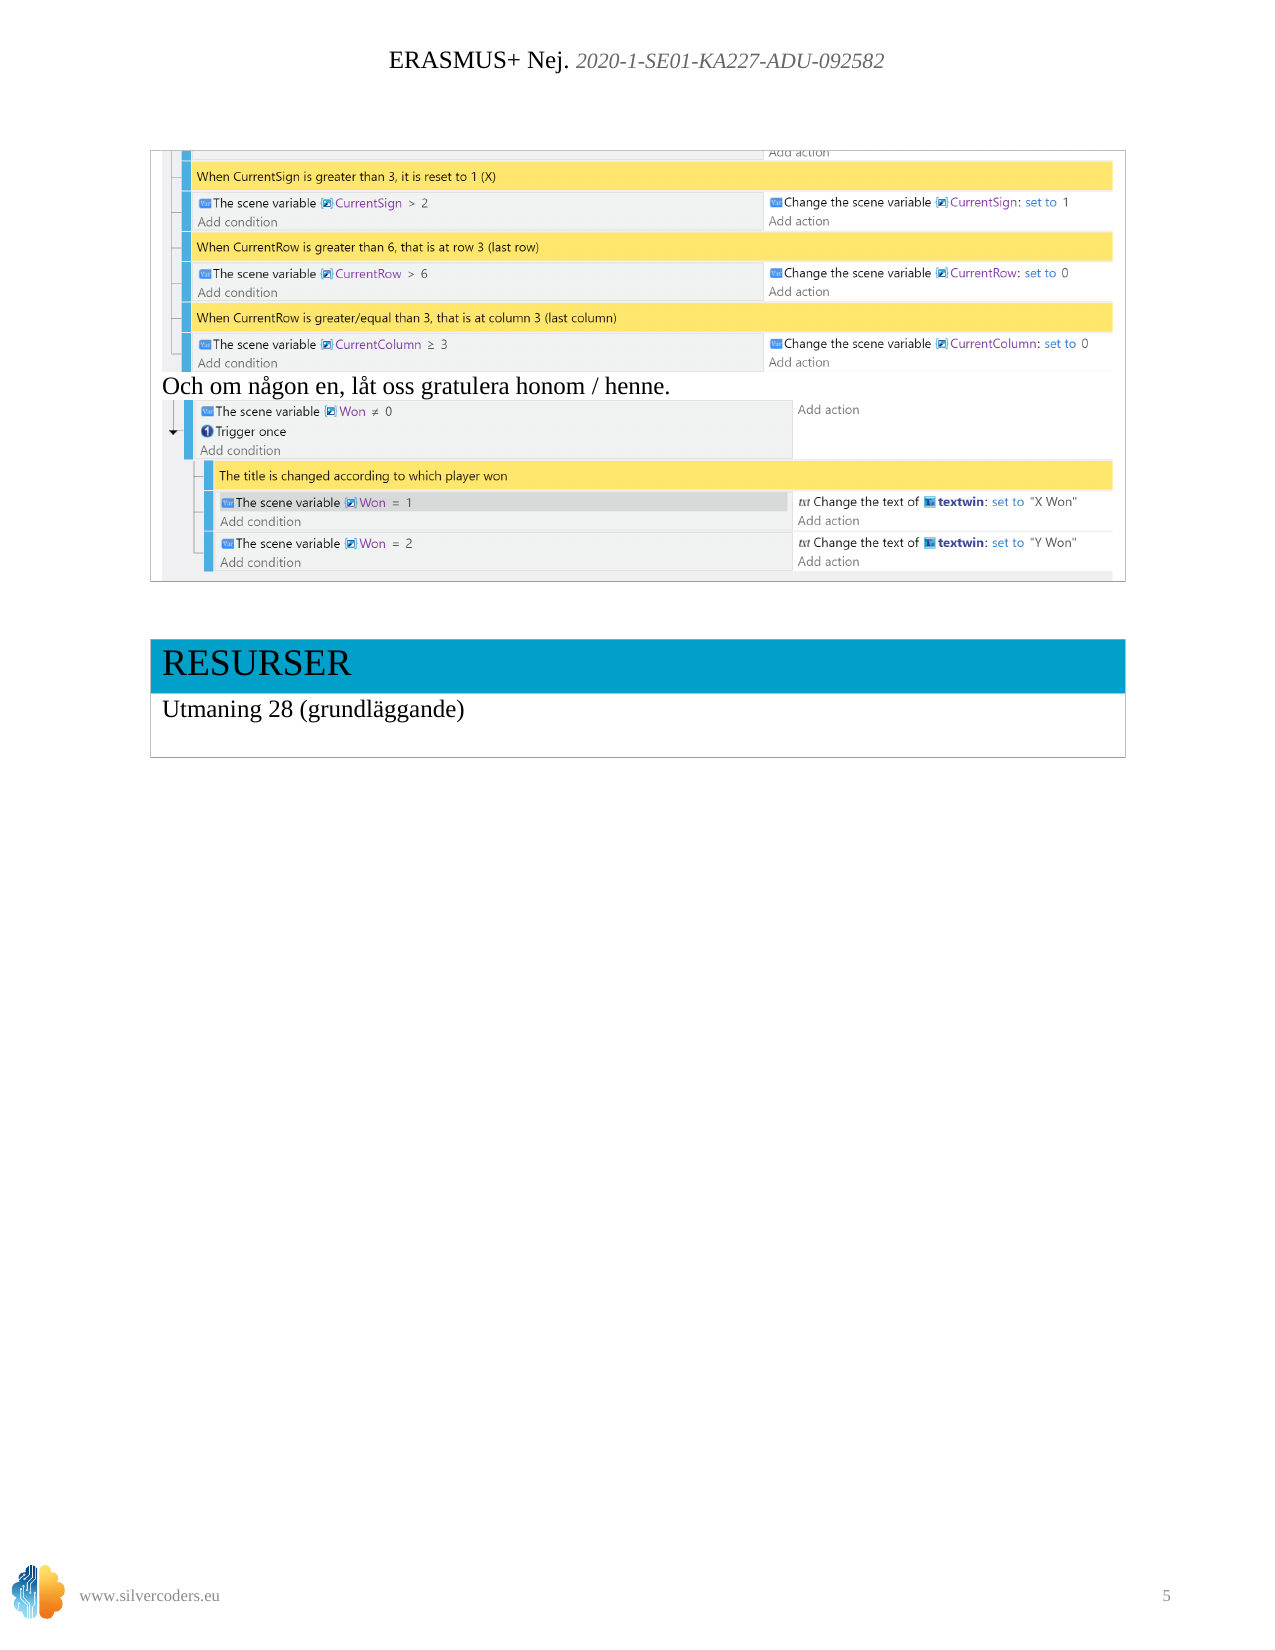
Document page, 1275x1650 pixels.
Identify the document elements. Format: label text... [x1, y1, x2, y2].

picture [161, 400, 1113, 581]
table_header RESURSER [151, 640, 1125, 693]
picture [161, 151, 1113, 372]
picture [11, 1565, 65, 1619]
table_cell Utmaning 28 (grundläggande) [151, 694, 1125, 757]
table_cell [151, 151, 1125, 581]
